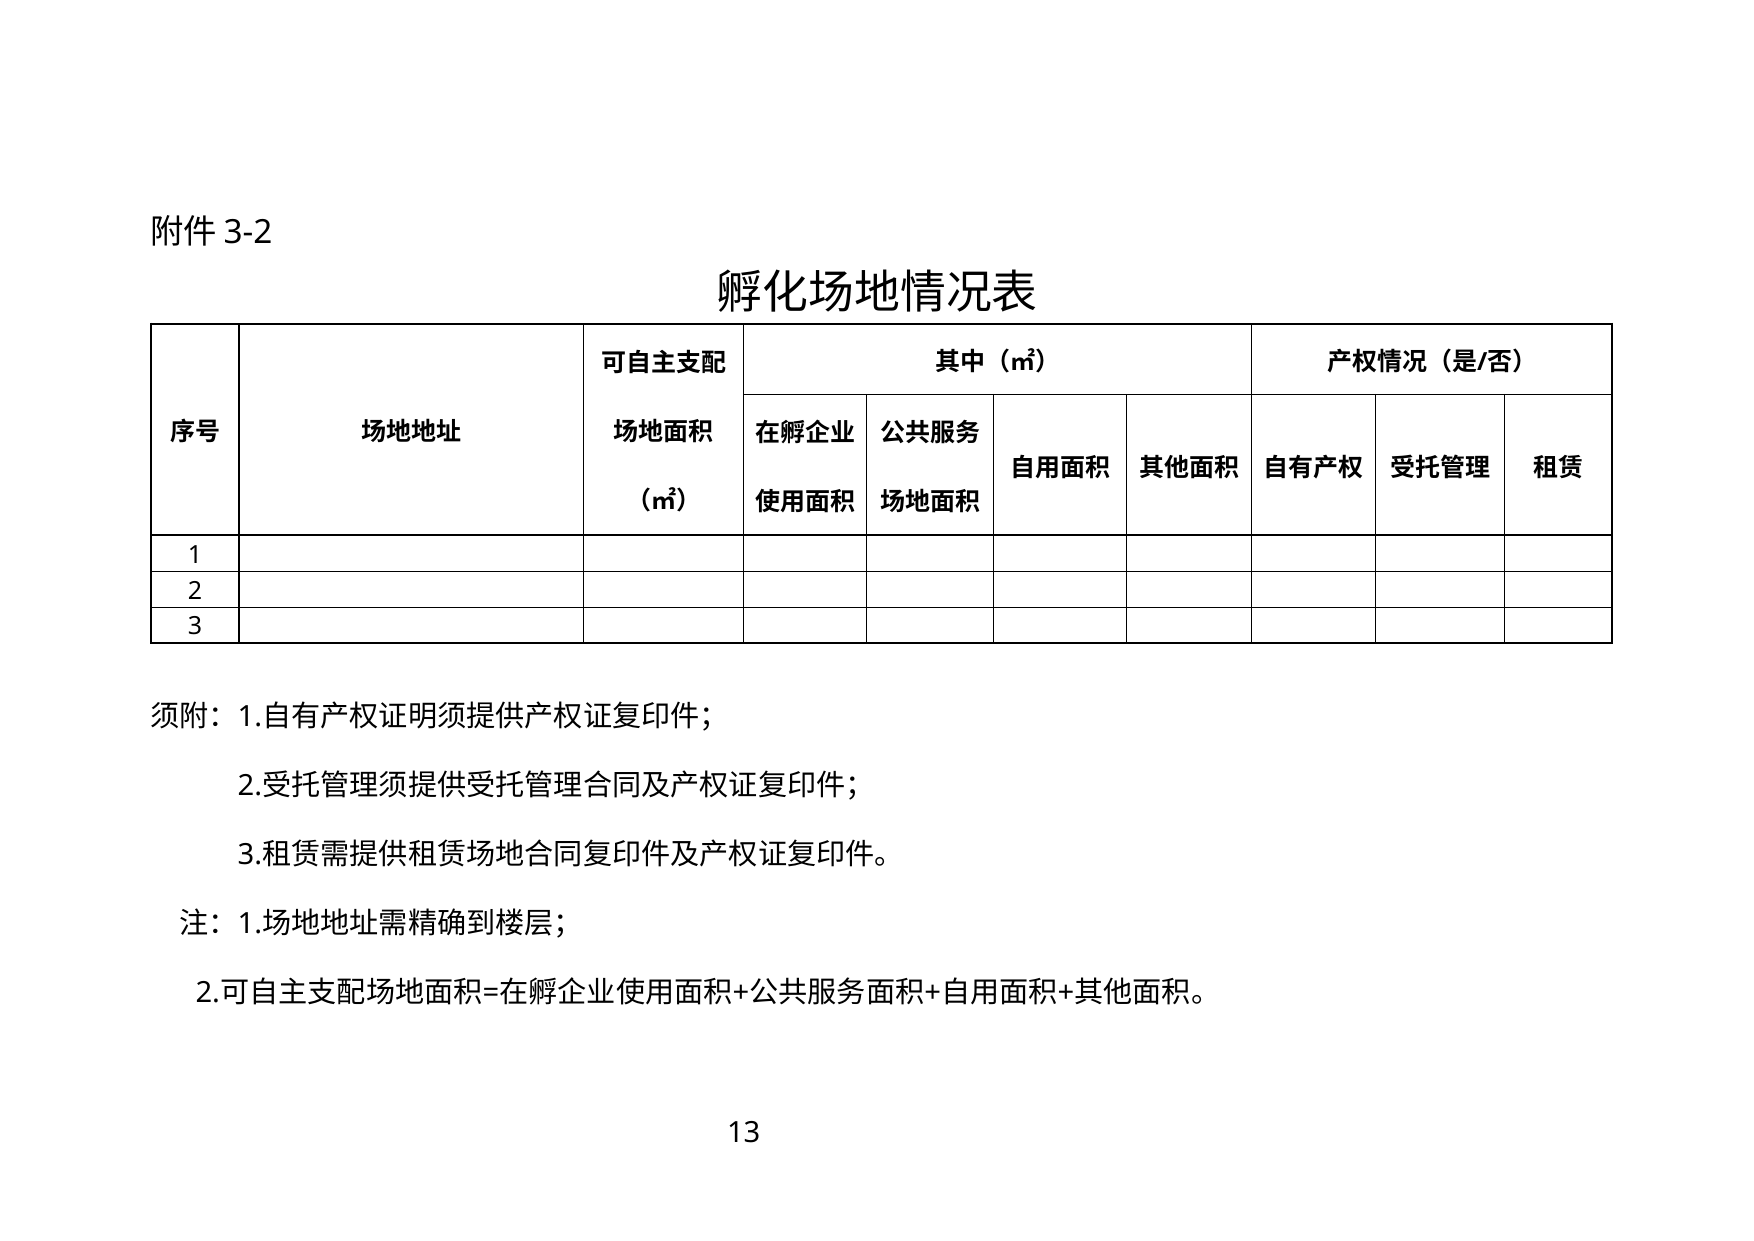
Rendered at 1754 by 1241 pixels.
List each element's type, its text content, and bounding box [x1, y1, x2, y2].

table_cell [744, 572, 866, 607]
table_cell [1505, 608, 1611, 642]
table_cell [1252, 608, 1375, 642]
table_header 场地地址 [240, 325, 583, 534]
table_cell [1252, 536, 1375, 571]
table_cell [1376, 572, 1504, 607]
table_cell 在孵企业 使用面积 [744, 395, 866, 534]
table_cell 受托管理 [1376, 395, 1504, 534]
table_cell 3 [152, 608, 238, 642]
table_cell [867, 608, 993, 642]
table_header 产权情况（是/否） [1252, 325, 1611, 394]
table_cell [584, 608, 743, 642]
text 孵化场地情况表 [150, 253, 1604, 323]
table_cell 自用面积 [994, 395, 1126, 534]
table_cell [744, 536, 866, 571]
table_cell [584, 536, 743, 571]
table_cell [994, 608, 1126, 642]
table_cell [744, 608, 866, 642]
table_cell [994, 572, 1126, 607]
table_cell 租赁 [1505, 395, 1611, 534]
table_cell 其他面积 [1127, 395, 1251, 534]
table_cell [867, 536, 993, 571]
table_cell [584, 572, 743, 607]
table_cell [867, 572, 993, 607]
table_cell [240, 572, 583, 607]
table_header 其中（㎡） [744, 325, 1251, 394]
table_cell [1376, 536, 1504, 571]
text 3.租赁需提供租赁场地合同复印件及产权证复印件。 [150, 817, 1604, 886]
table_cell 2 [152, 572, 238, 607]
table_cell 自有产权 [1252, 395, 1375, 534]
text 须附：1.自有产权证明须提供产权证复印件； [150, 679, 1604, 748]
table_cell [994, 536, 1126, 571]
table_cell [1127, 572, 1251, 607]
table_cell 公共服务 场地面积 [867, 395, 993, 534]
table_header 序号 [152, 325, 238, 534]
table_cell [1505, 536, 1611, 571]
text 2.可自主支配场地面积=在孵企业使用面积+公共服务面积+自用面积+其他面积。 [150, 956, 1604, 1025]
table_cell [1127, 536, 1251, 571]
text 2.受托管理须提供受托管理合同及产权证复印件； [150, 748, 1604, 817]
text 附件3-2 [150, 205, 1604, 253]
table_cell 1 [152, 536, 238, 571]
table_cell [1252, 572, 1375, 607]
table_cell [1127, 608, 1251, 642]
table_cell [240, 608, 583, 642]
table_cell [1505, 572, 1611, 607]
table_cell [240, 536, 583, 571]
table_cell [1376, 608, 1504, 642]
table_header 可自主支配场地面积（㎡） [584, 325, 743, 534]
text 注：1.场地地址需精确到楼层； [150, 886, 1604, 956]
